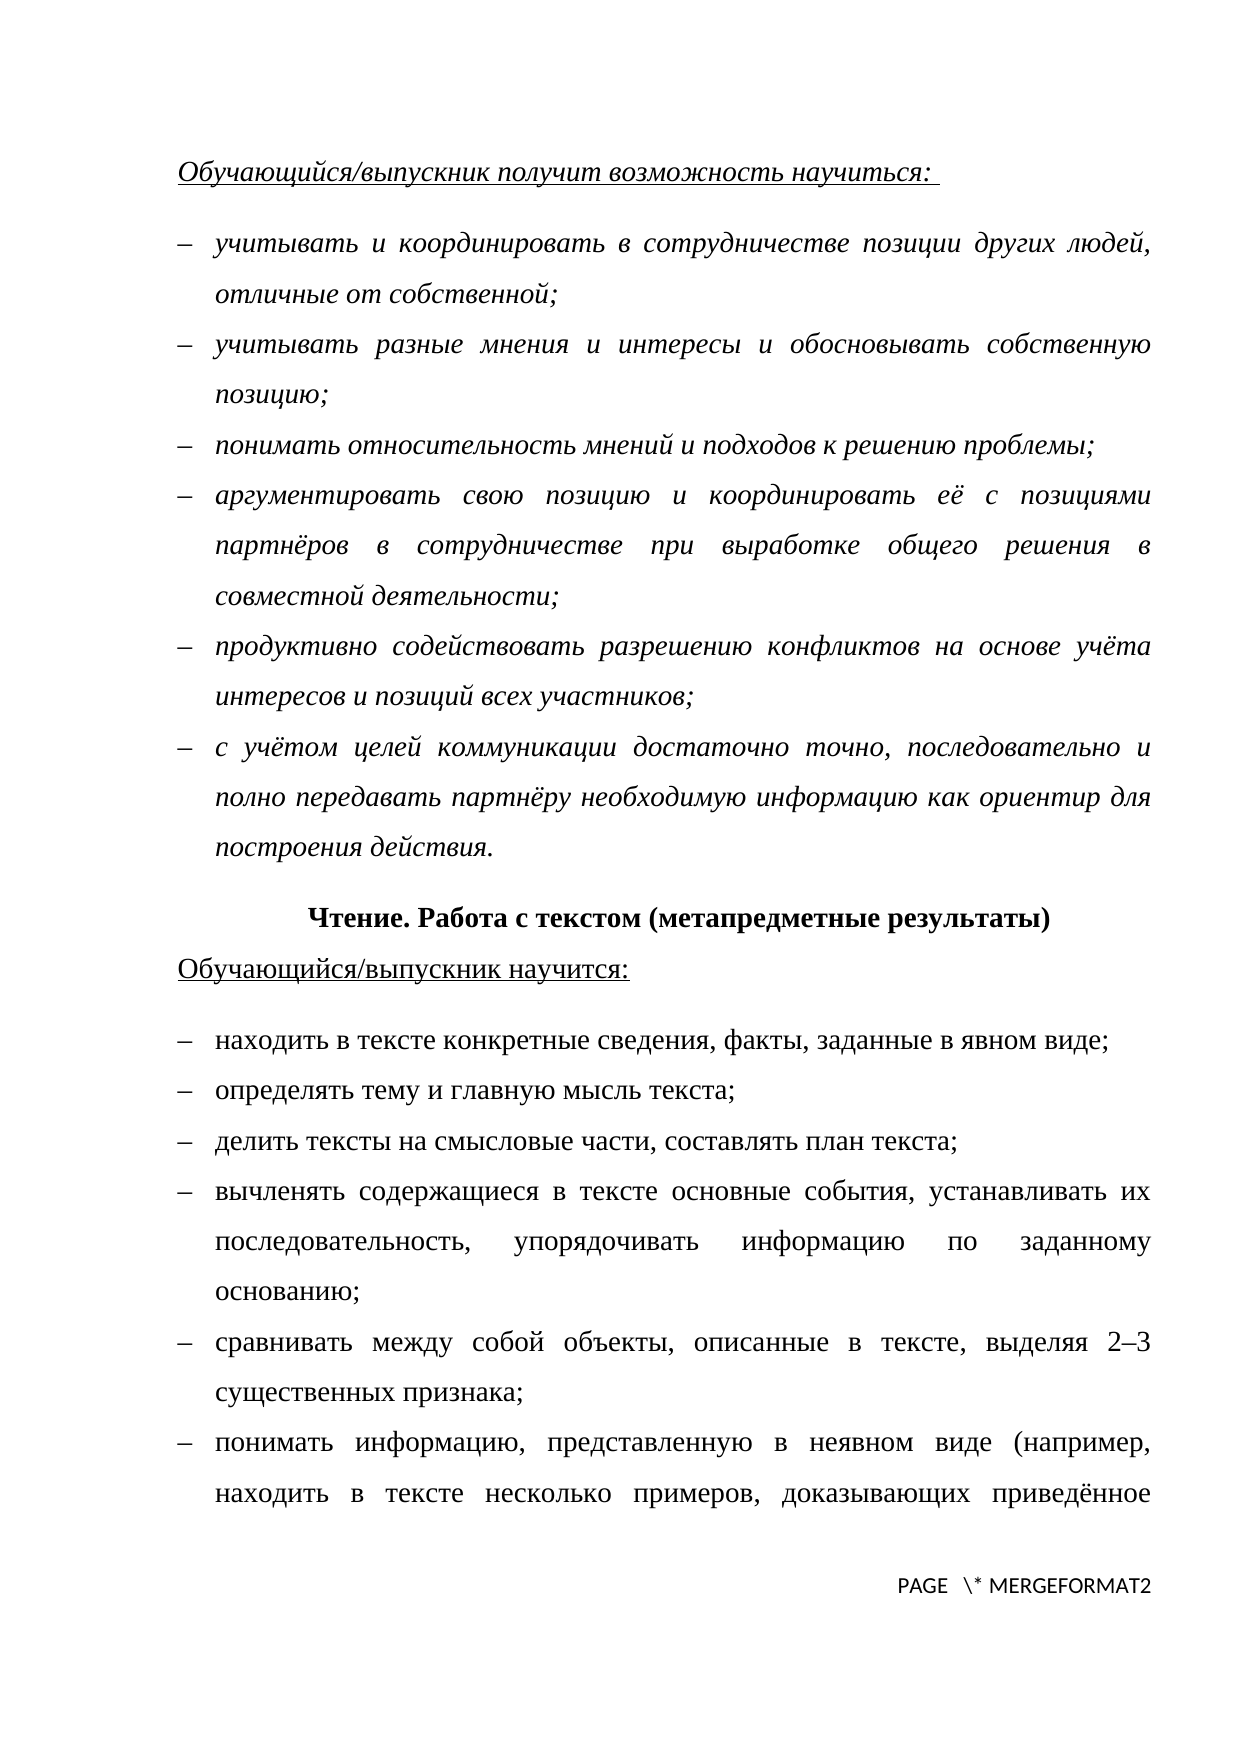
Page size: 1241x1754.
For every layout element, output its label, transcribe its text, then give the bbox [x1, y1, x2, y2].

list с учётом целей коммуникации достаточно точно, последовательно и полно передавать партнёру необходимую информацию как ориентир для построения действия. [177, 729, 1152, 863]
list делить тексты на смысловые части, составлять план текста; [177, 1123, 1152, 1156]
text Обучающийся/выпускник получит возможность научиться: [177, 154, 1152, 188]
list определять тему и главную мысль текста; [177, 1072, 1152, 1106]
list продуктивно содействовать разрешению конфликтов на основе учёта интересов и позиций всех участников; [177, 628, 1152, 712]
list учитывать разные мнения и интересы и обосновывать собственную позицию; [177, 326, 1152, 410]
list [177, 1424, 1152, 1508]
list вычленять содержащиеся в тексте основные события, устанавливать их последовательность, упорядочивать информацию по заданному основанию; [177, 1173, 1152, 1307]
list находить в тексте конкретные сведения, факты, заданные в явном виде; [177, 1022, 1152, 1056]
list сравнивать между собой объекты, описанные в тексте, выделяя 2–3 существенных признака; [177, 1324, 1152, 1408]
list аргументировать свою позицию и координировать её с позициями партнёров в сотрудничестве при выработке общего решения в совместной деятельности; [177, 477, 1152, 611]
text Чтение. Работа с текстом (метапредметные результаты) [177, 901, 1152, 934]
text Обучающийся/выпускник научится: [177, 951, 1152, 984]
list учитывать и координировать в сотрудничестве позиции других людей, отличные от собственной; [177, 226, 1152, 309]
list понимать относительность мнений и подходов к решению проблемы; [177, 427, 1152, 460]
